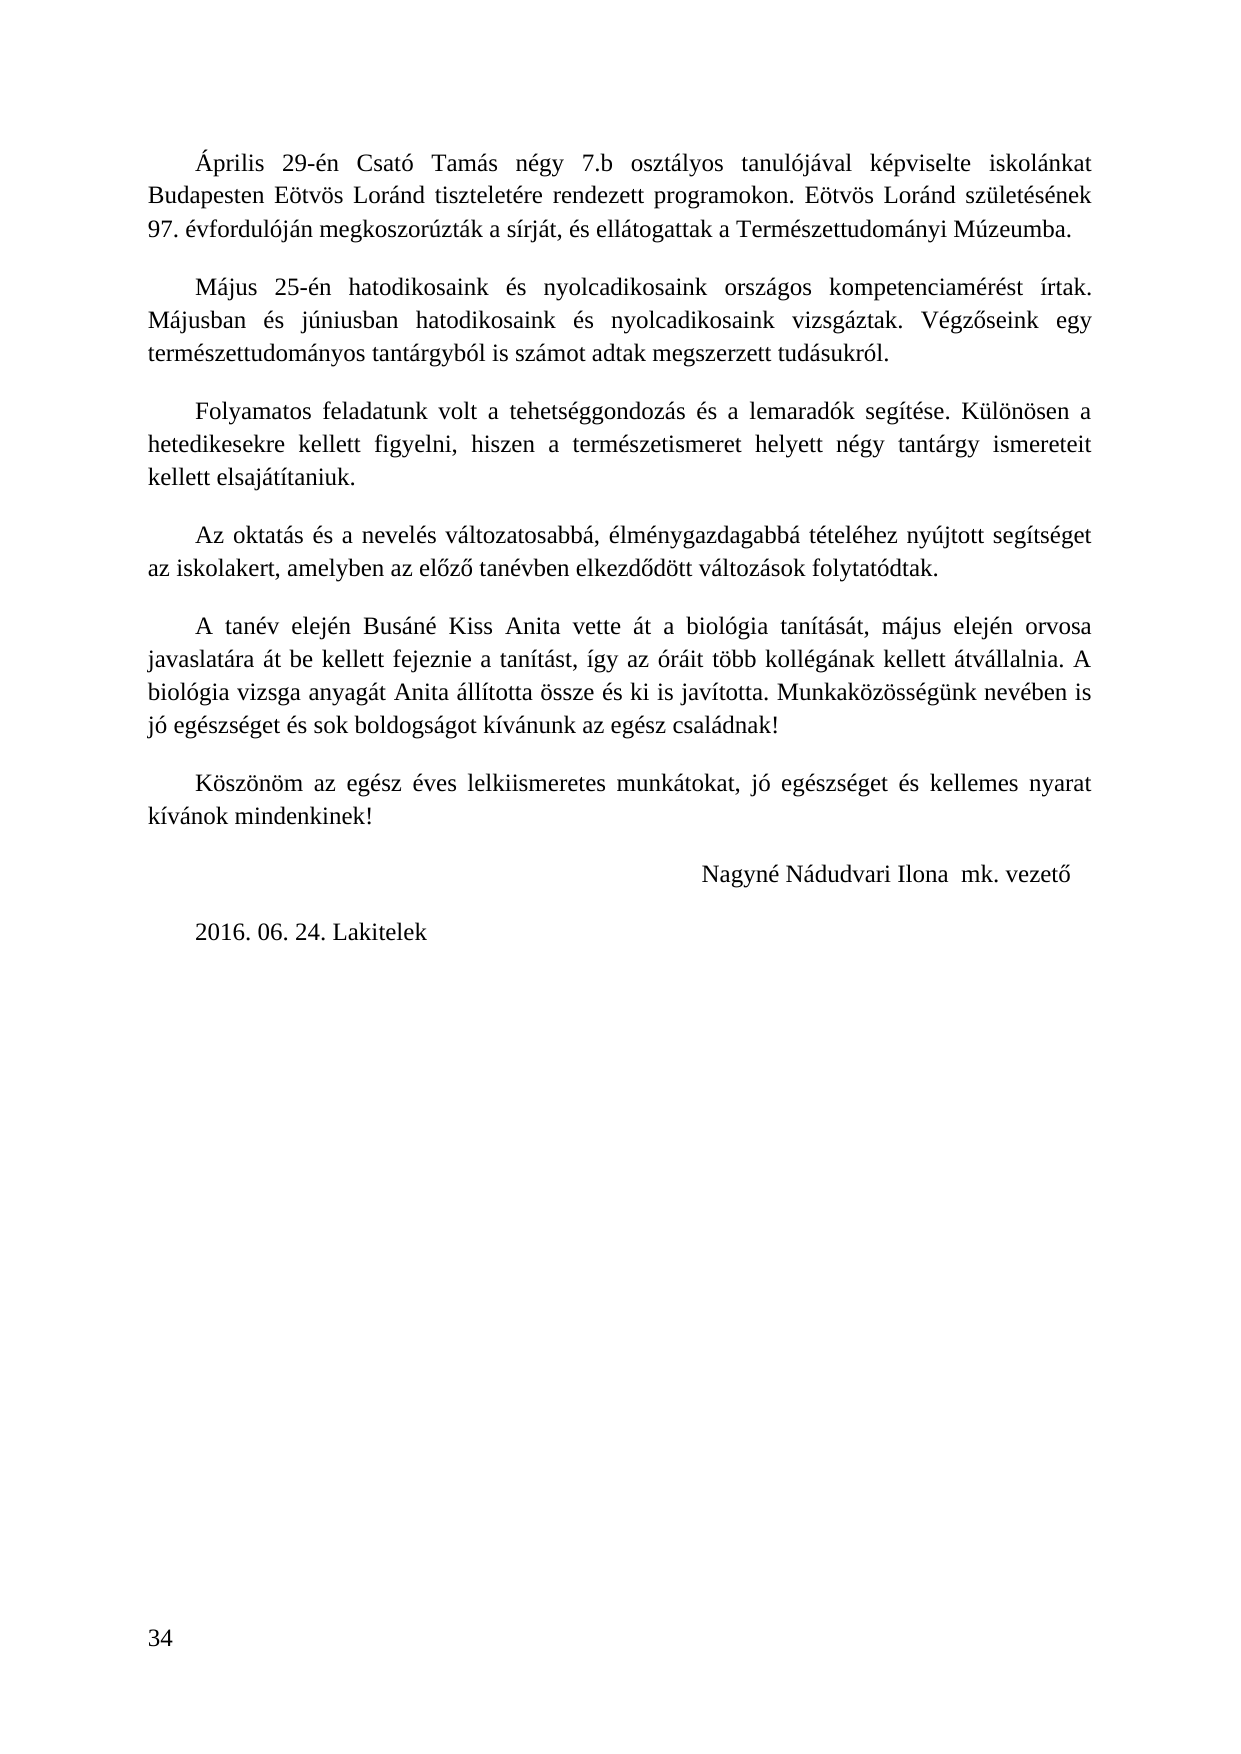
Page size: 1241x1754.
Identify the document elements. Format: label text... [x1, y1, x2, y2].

text Április 29-én Csató Tamás négy 7.b osztályos tanulójával képviselte iskolánkat Budapesten Eötvös Loránd tiszteletére rendezett programokon. Eötvös Loránd születésének 97. évfordulóján megkoszorúzták a sírját, és ellátogattak a Természettudományi Múzeumba. [148, 148, 1093, 242]
text Folyamatos feladatunk volt a tehetséggondozás és a lemaradók segítése. Különösen a hetedikesekre kellett figyelni, hiszen a természetismeret helyett négy tantárgy ismereteit kellett elsajátítaniuk. [148, 396, 1093, 491]
text Május 25-én hatodikosaink és nyolcadikosaink országos kompetenciamérést írtak. Májusban és júniusban hatodikosaink és nyolcadikosaink vizsgáztak. Végzőseink egy természettudományos tantárgyból is számot adtak megszerzett tudásukról. [148, 272, 1093, 366]
text Az oktatás és a nevelés változatosabbá, élménygazdagabbá tételéhez nyújtott segítséget az iskolakert, amelyben az előző tanévben elkezdődött változások folytatódtak. [148, 520, 1093, 582]
text 2016. 06. 24. Lakitelek [148, 917, 1093, 946]
text Köszönöm az egész éves lelkiismeretes munkátokat, jó egészséget és kellemes nyarat kívánok mindenkinek! [148, 768, 1093, 830]
text Nagyné Nádudvari Ilona mk. vezető [148, 859, 1093, 888]
text A tanév elején Busáné Kiss Anita vette át a biológia tanítását, május elején orvosa javaslatára át be kellett fejeznie a tanítást, így az óráit több kollégának kellett átvállalnia. A biológia vizsga anyagát Anita állította össze és ki is javította. Munkaközösségünk nevében is jó egészséget és sok boldogságot kívánunk az egész családnak! [148, 611, 1093, 739]
